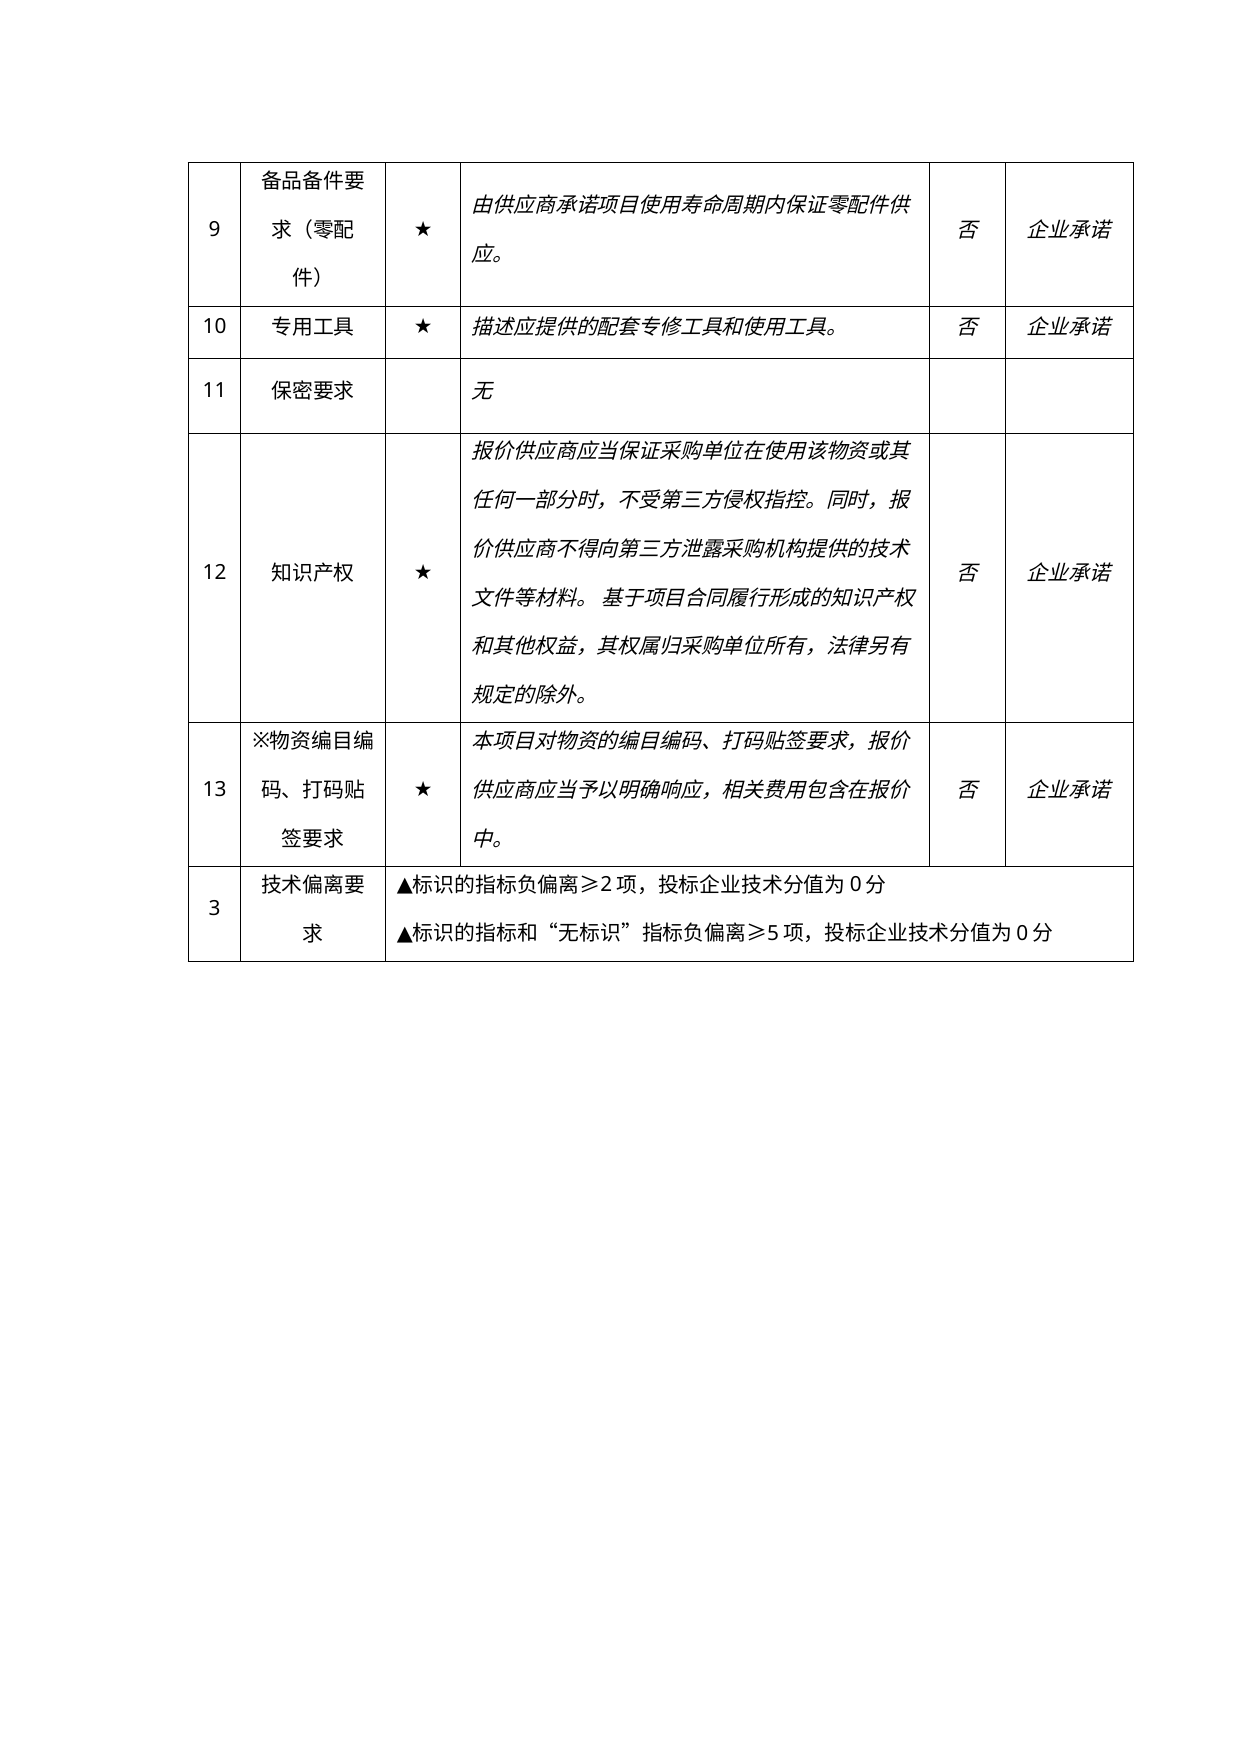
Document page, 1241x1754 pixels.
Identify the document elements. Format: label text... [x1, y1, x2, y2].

table_cell ※物资编目编码、打码贴签要求 [241, 723, 385, 866]
table_cell 13 [189, 723, 240, 866]
table_cell 否 [930, 434, 1005, 722]
table_cell 企业承诺 [1006, 163, 1133, 306]
table_cell 由供应商承诺项目使用寿命周期内保证零配件供应。 [461, 163, 929, 306]
table_cell 备品备件要求（零配件） [241, 163, 385, 306]
table_cell 描述应提供的配套专修工具和使用工具。 [461, 307, 929, 357]
table_cell 专用工具 [241, 307, 385, 357]
table_cell 企业承诺 [1006, 723, 1133, 866]
table_cell ★ [386, 163, 460, 306]
table_cell [1006, 359, 1133, 432]
table_cell 报价供应商应当保证采购单位在使用该物资或其任何一部分时，不受第三方侵权指控。同时，报价供应商不得向第三方泄露采购机构提供的技术文件等材料。 基于项目合同履行形成的知识产权和其他权益，其权属归采购单位所有，法律另有规定的除外。 [461, 434, 929, 722]
table_cell 企业承诺 [1006, 434, 1133, 722]
table_cell 保密要求 [241, 359, 385, 432]
table_cell 否 [930, 723, 1005, 866]
table_cell 否 [930, 163, 1005, 306]
table_cell ★ [386, 434, 460, 722]
table_cell 本项目对物资的编目编码、打码贴签要求，报价供应商应当予以明确响应，相关费用包含在报价中。 [461, 723, 929, 866]
table_cell [930, 359, 1005, 432]
table_cell 11 [189, 359, 240, 432]
table_cell ★ [386, 723, 460, 866]
table_cell ▲标识的指标负偏离≥2项，投标企业技术分值为0分 ▲标识的指标和“无标识”指标负偏离≥5项，投标企业技术分值为0分 [386, 867, 1133, 961]
table_cell ★ [386, 307, 460, 357]
table_cell 12 [189, 434, 240, 722]
table_cell 9 [189, 163, 240, 306]
table_cell [386, 359, 460, 432]
table_cell 3 [189, 867, 240, 961]
table_cell 技术偏离要求 [241, 867, 385, 961]
table_cell 知识产权 [241, 434, 385, 722]
table_cell 否 [930, 307, 1005, 357]
table_cell 无 [461, 359, 929, 432]
table_cell 企业承诺 [1006, 307, 1133, 357]
table_cell 10 [189, 307, 240, 357]
